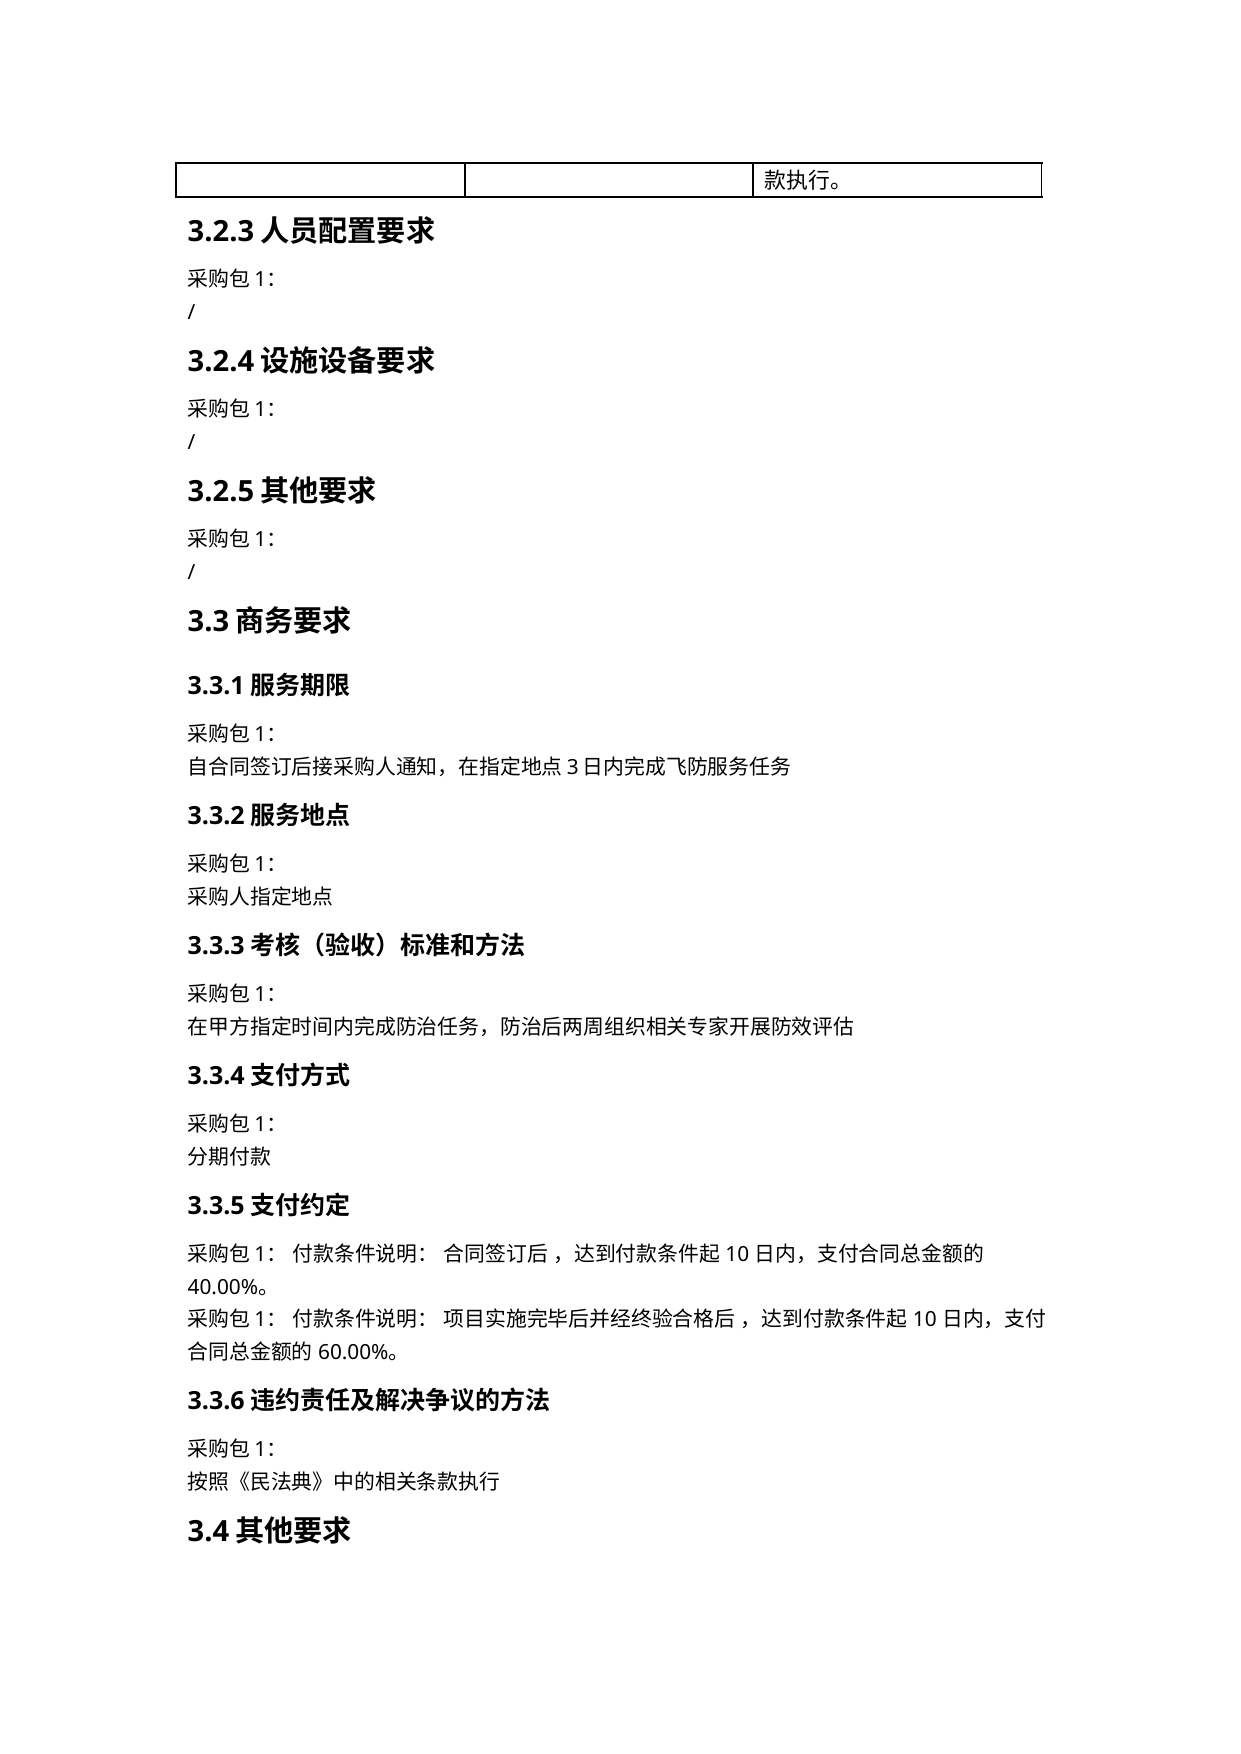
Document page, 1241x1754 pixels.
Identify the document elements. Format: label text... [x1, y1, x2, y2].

table_cell 6 [177, 164, 464, 196]
text 3.2.4设施设备要求 [187, 328, 1053, 393]
text 采购包1： 付款条件说明： 合同签订后 ，达到付款条件起 10 日内，支付合同总金额的 40.00%。 [187, 1238, 1053, 1303]
text 3.2.5其他要求 [187, 458, 1053, 523]
text 3.3商务要求 [187, 588, 1053, 653]
text 3.4其他要求 [187, 1498, 1053, 1563]
text 采购包1： 付款条件说明： 项目实施完毕后并经终验合格后 ，达到付款条件起 10 日内，支付合同总金额的 60.00%。 [187, 1303, 1053, 1368]
text 3.3.6违约责任及解决争议的方法 [187, 1368, 1053, 1433]
text 3.2.3人员配置要求 [187, 198, 1053, 263]
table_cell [754, 164, 1041, 196]
text 在甲方指定时间内完成防治任务，防治后两周组织相关专家开展防效评估 [187, 1010, 1053, 1043]
text 3.3.4支付方式 [187, 1043, 1053, 1108]
table_cell [466, 164, 752, 196]
text 采购包1： [187, 718, 1053, 750]
text 采购包1： [187, 263, 1053, 295]
text 采购包1： [187, 393, 1053, 425]
text 采购包1： [187, 523, 1053, 555]
text 3.3.2服务地点 [187, 783, 1053, 848]
text 采购包1： [187, 848, 1053, 880]
text 自合同签订后接采购人通知，在指定地点3日内完成飞防服务任务 [187, 750, 1053, 783]
text 分期付款 [187, 1140, 1053, 1173]
text 3.3.1服务期限 [187, 653, 1053, 718]
text / [187, 555, 1053, 588]
text 采购包1： [187, 1433, 1053, 1465]
text 采购包1： [187, 978, 1053, 1010]
text 3.3.3考核（验收）标准和方法 [187, 913, 1053, 978]
text 按照《民法典》中的相关条款执行 [187, 1465, 1053, 1498]
text / [187, 425, 1053, 458]
text 3.3.5支付约定 [187, 1173, 1053, 1238]
text 采购包1： [187, 1108, 1053, 1140]
text / [187, 295, 1053, 328]
text 采购人指定地点 [187, 880, 1053, 913]
